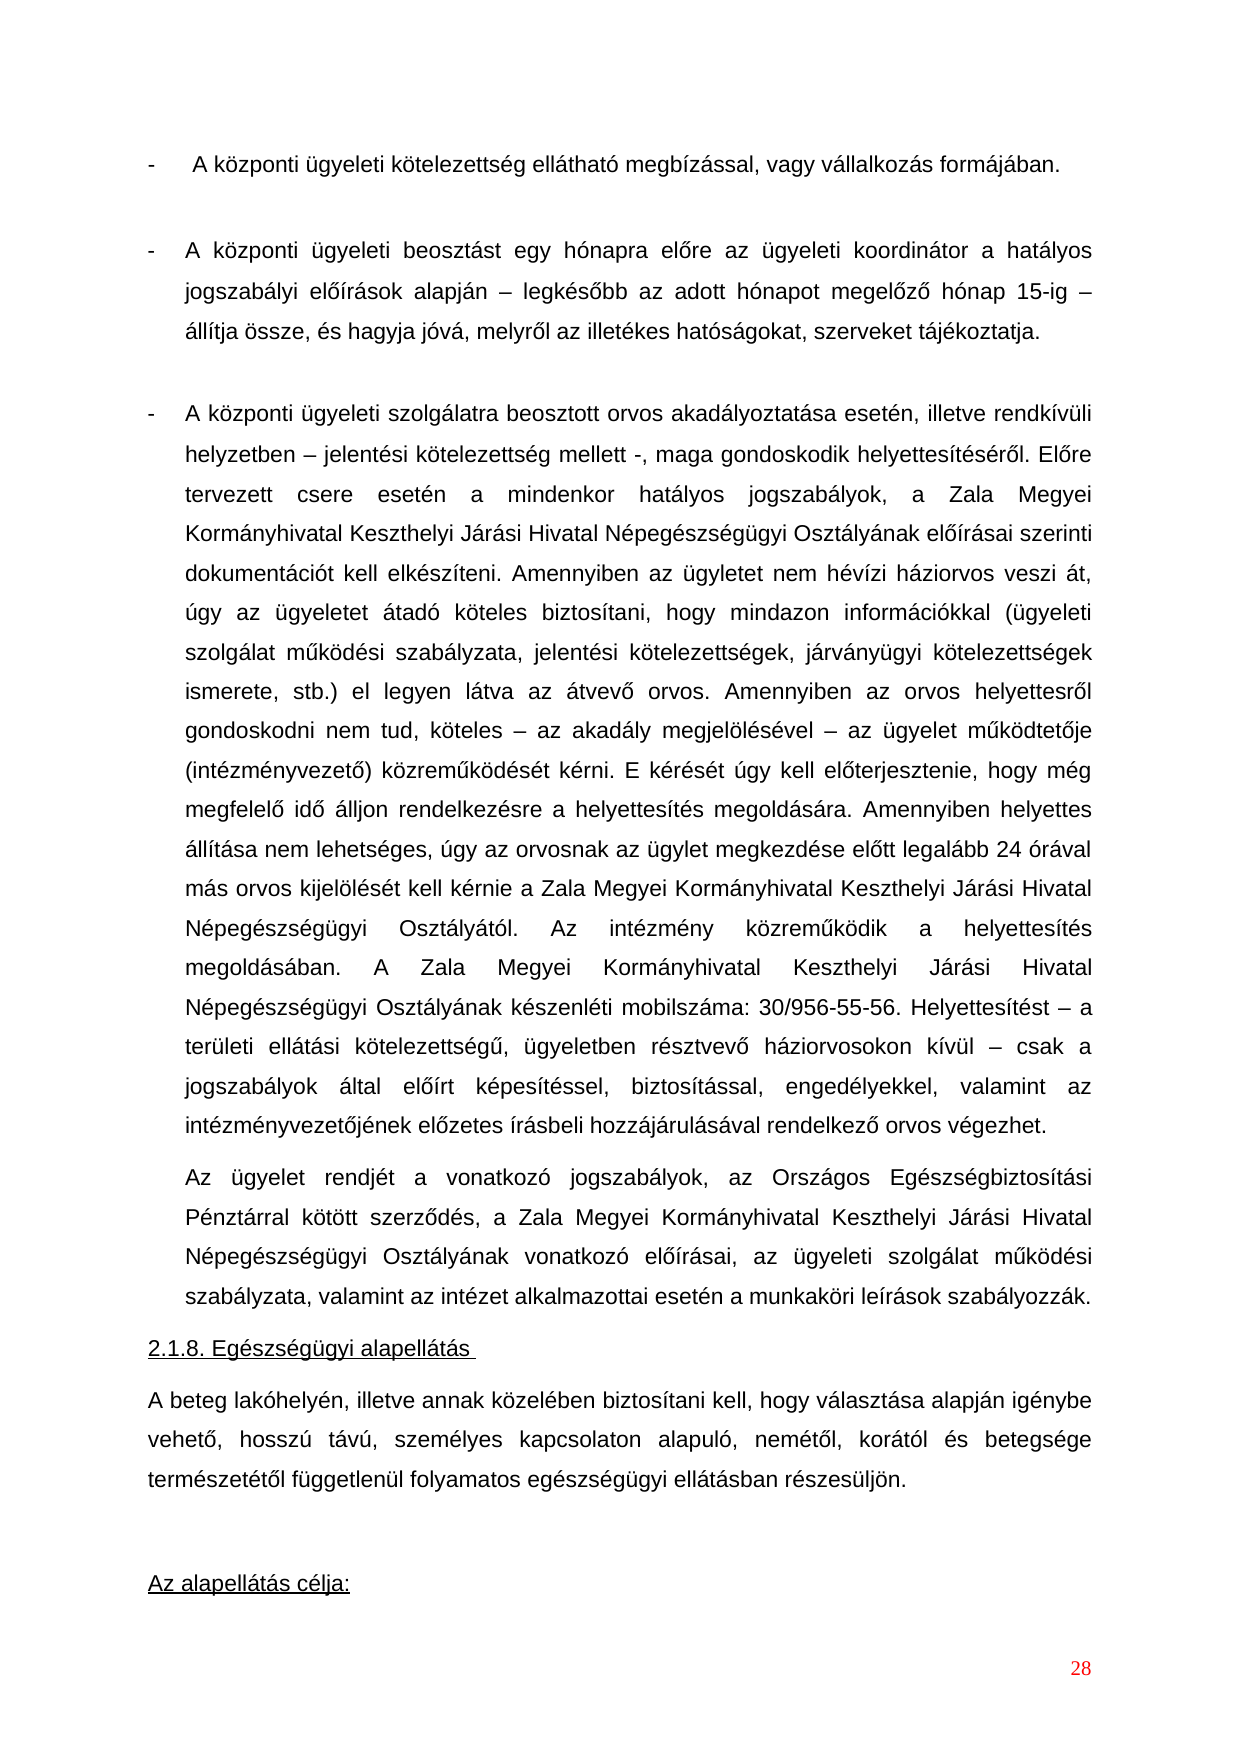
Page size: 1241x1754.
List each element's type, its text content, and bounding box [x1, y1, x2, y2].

list A központi ügyeleti beosztást egy hónapra előre az ügyeleti koordinátor a hatályos jogszabályi előírások alapján – legkésőbb az adott hónapot megelőző hónap 15-ig – állítja össze, és hagyja jóvá, melyről az illetékes hatóságokat, szerveket tájékoztatja. [147, 234, 1093, 344]
list A központi ügyeleti szolgálatra beosztott orvos akadályoztatása esetén, illetve rendkívüli helyzetben – jelentési kötelezettség mellett -, maga gondoskodik helyettesítéséről. Előre tervezett csere esetén a mindenkor hatályos jogszabályok, a Zala Megyei Kormányhivatal Keszthelyi Járási Hivatal Népegészségügyi Osztályának előírásai szerinti dokumentációt kell elkészíteni. Amennyiben az ügyletet nem hévízi háziorvos veszi át, úgy az ügyeletet átadó köteles biztosítani, hogy mindazon információkkal (ügyeleti szolgálat működési szabályzata, jelentési kötelezettségek, járványügyi kötelezettségek ismerete, stb.) el legyen látva az átvevő orvos. Amennyiben az orvos helyettesről gondoskodni nem tud, köteles – az akadály megjelölésével – az ügyelet működtetője (intézményvezető) közreműködését kérni. E kérését úgy kell előterjesztenie, hogy még megfelelő idő álljon rendelkezésre a helyettesítés megoldására. Amennyiben helyettes állítása nem lehetséges, úgy az orvosnak az ügylet megkezdése előtt legalább 24 órával más orvos kijelölését kell kérnie a Zala Megyei Kormányhivatal Keszthelyi Járási Hivatal Népegészségügyi Osztályától. Az intézmény közreműködik a helyettesítés megoldásában. A Zala Megyei Kormányhivatal Keszthelyi Járási Hivatal Népegészségügyi Osztályának készenléti mobilszáma: 30/956-55-56. Helyettesítést – a területi ellátási kötelezettségű, ügyeletben résztvevő háziorvosokon kívül – csak a jogszabályok által előírt képesítéssel, biztosítással, engedélyekkel, valamint az intézményvezetőjének előzetes írásbeli hozzájárulásával rendelkező orvos végezhet. [147, 397, 1093, 1139]
text Az alapellátás célja: [148, 1569, 1093, 1596]
text Az ügyelet rendjét a vonatkozó jogszabályok, az Országos Egészségbiztosítási Pénztárral kötött szerződés, a Zala Megyei Kormányhivatal Keszthelyi Járási Hivatal Népegészségügyi Osztályának vonatkozó előírásai, az ügyeleti szolgálat működési szabályzata, valamint az intézet alkalmazottai esetén a munkaköri leírások szabályozzák. [185, 1164, 1093, 1309]
text A beteg lakóhelyén, illetve annak közelében biztosítani kell, hogy választása alapján igénybe vehető, hosszú távú, személyes kapcsolaton alapuló, nemétől, korától és betegsége természetétől függetlenül folyamatos egészségügyi ellátásban részesüljön. [148, 1387, 1093, 1492]
list A központi ügyeleti kötelezettség ellátható megbízással, vagy vállalkozás formájában. [148, 148, 1093, 179]
text 2.1.8. Egészségügyi alapellátás [148, 1335, 1093, 1361]
